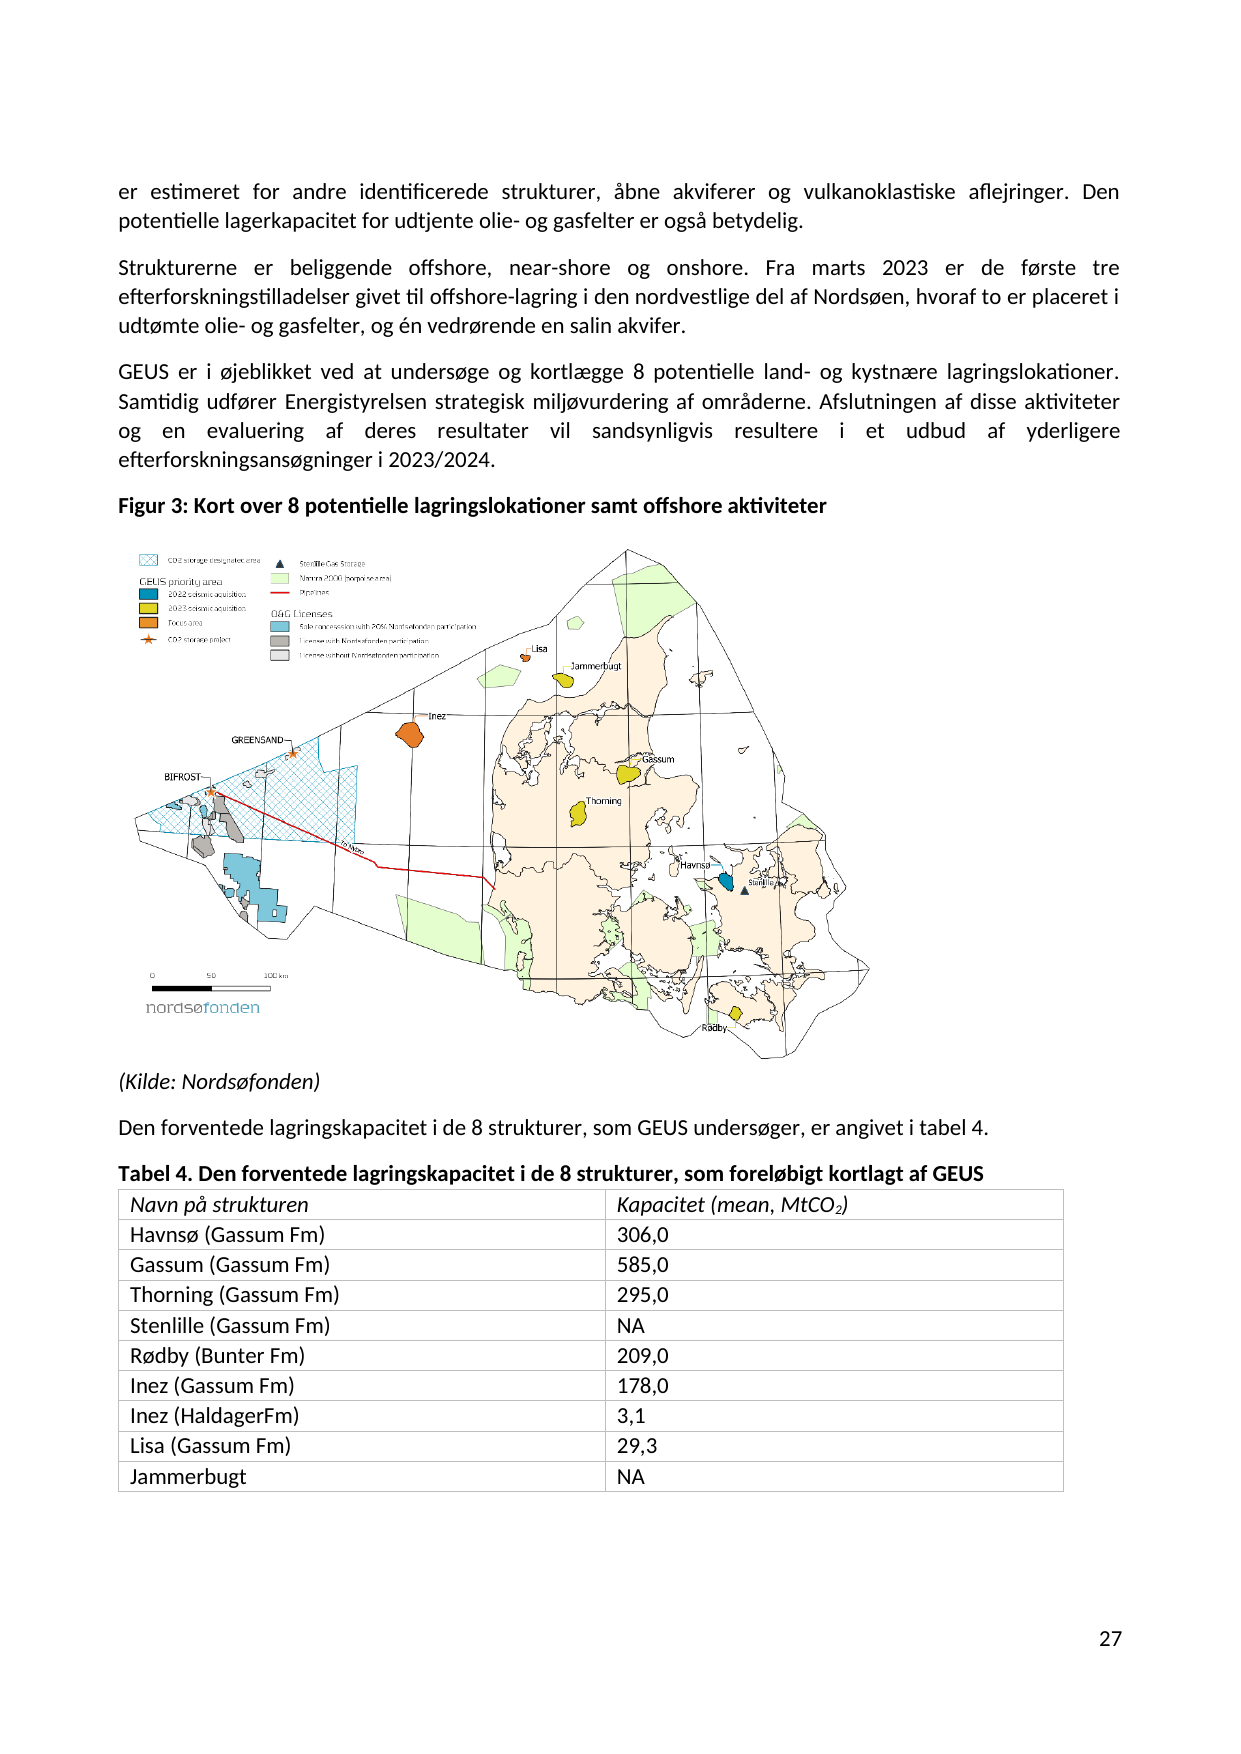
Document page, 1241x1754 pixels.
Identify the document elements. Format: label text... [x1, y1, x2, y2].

table_cell 306,0 [606, 1220, 1063, 1249]
table_cell Inez (Gassum Fm) [119, 1371, 605, 1400]
text Figur 3: Kort over 8 potentielle lagringslokationer samt offshore aktiviteter [118, 492, 1122, 519]
table_cell 29,3 [606, 1432, 1063, 1461]
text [118, 177, 1122, 234]
table_cell Rødby (Bunter Fm) [119, 1341, 605, 1370]
table_cell 3,1 [606, 1401, 1063, 1431]
table_cell 209,0 [606, 1341, 1063, 1370]
text (Kilde: Nordsøfonden) [118, 1067, 1122, 1095]
table_cell NA [606, 1462, 1063, 1491]
table_header Navn på strukturen [119, 1190, 605, 1219]
text Den forventede lagringskapacitet i de 8 strukturer, som GEUS undersøger, er angivet i tabel 4. [118, 1113, 1122, 1141]
text Strukturerne er beliggende offshore, near-shore og onshore. Fra marts 2023 er de første tre efterforskningstilladelser givet til offshore-lagring i den nordvestlige del af Nordsøen, hvoraf to er placeret i udtømte olie- og gasfelter, og én vedrørende en salin akvifer. [118, 253, 1122, 339]
table_cell Havnsø (Gassum Fm) [119, 1220, 605, 1249]
table_header Kapacitet (mean, MtCO2) [606, 1190, 1063, 1219]
table_cell 585,0 [606, 1250, 1063, 1279]
table_cell Lisa (Gassum Fm) [119, 1432, 605, 1461]
table_cell 178,0 [606, 1371, 1063, 1400]
table_cell 295,0 [606, 1281, 1063, 1310]
text Tabel 4. Den forventede lagringskapacitet i de 8 strukturer, som foreløbigt kortlagt af GEUS [118, 1159, 1122, 1187]
text GEUS er i øjeblikket ved at undersøge og kortlægge 8 potentielle land- og kystnære lagringslokationer. Samtidig udfører Energistyrelsen strategisk miljøvurdering af områderne. Afslutningen af disse aktiviteter og en evaluering af deres resultater vil sandsynligvis resultere i et udbud af yderligere efterforskningsansøgninger i 2023/2024. [118, 357, 1122, 473]
table_cell Inez (HaldagerFm) [119, 1401, 605, 1431]
table_cell Gassum (Gassum Fm) [119, 1250, 605, 1279]
table_cell NA [606, 1311, 1063, 1340]
table_cell Thorning (Gassum Fm) [119, 1281, 605, 1310]
picture [118, 521, 889, 1066]
table_cell Jammerbugt [119, 1462, 605, 1491]
table_cell Stenlille (Gassum Fm) [119, 1311, 605, 1340]
